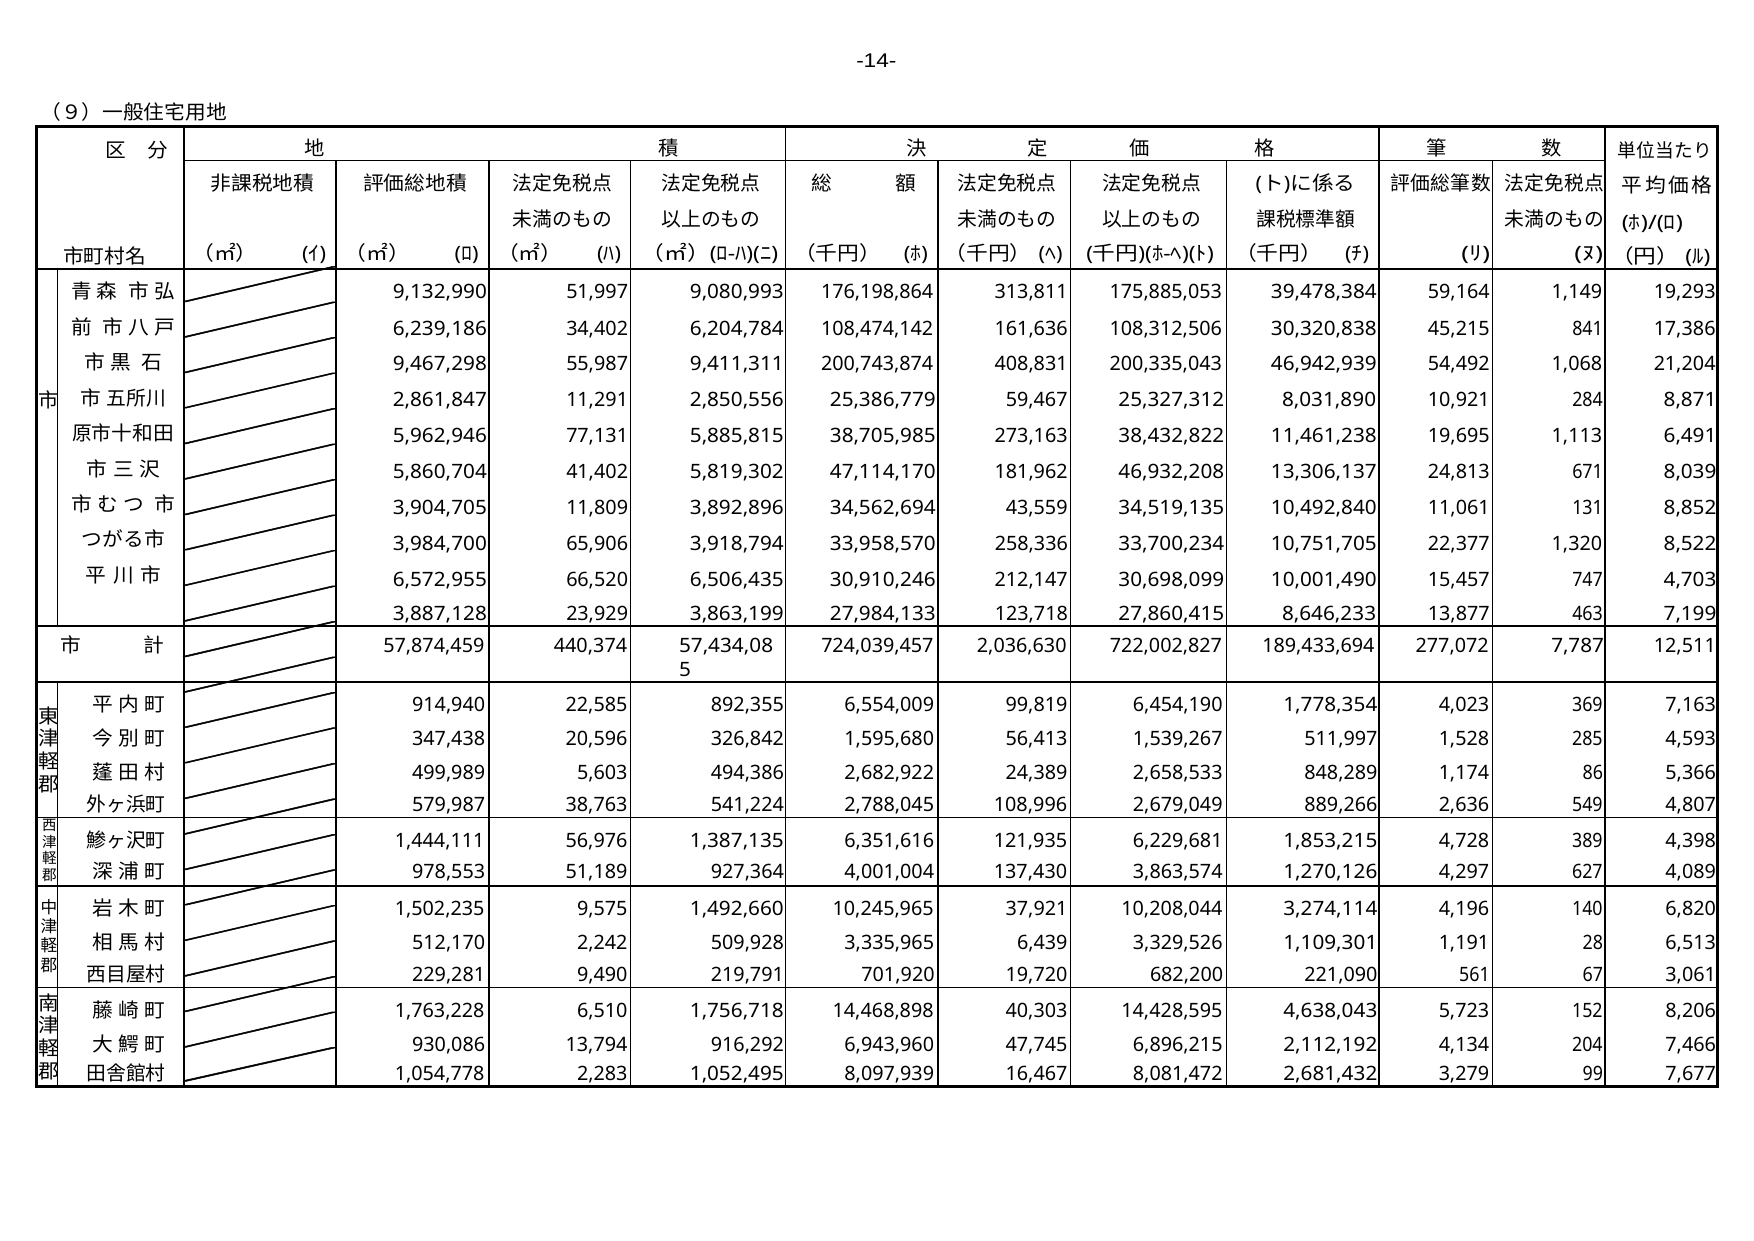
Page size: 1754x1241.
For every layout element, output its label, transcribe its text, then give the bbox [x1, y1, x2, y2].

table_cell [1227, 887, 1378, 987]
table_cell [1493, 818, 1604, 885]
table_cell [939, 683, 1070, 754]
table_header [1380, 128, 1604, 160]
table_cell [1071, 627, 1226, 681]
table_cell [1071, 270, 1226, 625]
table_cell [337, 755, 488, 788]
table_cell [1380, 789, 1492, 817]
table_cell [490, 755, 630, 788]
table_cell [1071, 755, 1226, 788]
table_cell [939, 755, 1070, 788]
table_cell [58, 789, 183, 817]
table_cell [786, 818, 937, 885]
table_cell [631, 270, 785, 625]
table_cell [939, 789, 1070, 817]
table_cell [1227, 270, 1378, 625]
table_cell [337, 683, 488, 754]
text （９）一般住宅用地 [40, 98, 1733, 125]
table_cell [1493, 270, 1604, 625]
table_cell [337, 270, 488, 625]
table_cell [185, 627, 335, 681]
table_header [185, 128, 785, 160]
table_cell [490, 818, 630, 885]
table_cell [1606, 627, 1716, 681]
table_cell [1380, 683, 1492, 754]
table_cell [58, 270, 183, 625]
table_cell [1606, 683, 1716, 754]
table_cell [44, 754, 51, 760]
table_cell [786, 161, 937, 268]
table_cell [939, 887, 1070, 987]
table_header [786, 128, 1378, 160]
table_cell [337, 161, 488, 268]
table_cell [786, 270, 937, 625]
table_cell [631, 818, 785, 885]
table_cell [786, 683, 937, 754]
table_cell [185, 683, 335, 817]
text -14- [358, 48, 1395, 71]
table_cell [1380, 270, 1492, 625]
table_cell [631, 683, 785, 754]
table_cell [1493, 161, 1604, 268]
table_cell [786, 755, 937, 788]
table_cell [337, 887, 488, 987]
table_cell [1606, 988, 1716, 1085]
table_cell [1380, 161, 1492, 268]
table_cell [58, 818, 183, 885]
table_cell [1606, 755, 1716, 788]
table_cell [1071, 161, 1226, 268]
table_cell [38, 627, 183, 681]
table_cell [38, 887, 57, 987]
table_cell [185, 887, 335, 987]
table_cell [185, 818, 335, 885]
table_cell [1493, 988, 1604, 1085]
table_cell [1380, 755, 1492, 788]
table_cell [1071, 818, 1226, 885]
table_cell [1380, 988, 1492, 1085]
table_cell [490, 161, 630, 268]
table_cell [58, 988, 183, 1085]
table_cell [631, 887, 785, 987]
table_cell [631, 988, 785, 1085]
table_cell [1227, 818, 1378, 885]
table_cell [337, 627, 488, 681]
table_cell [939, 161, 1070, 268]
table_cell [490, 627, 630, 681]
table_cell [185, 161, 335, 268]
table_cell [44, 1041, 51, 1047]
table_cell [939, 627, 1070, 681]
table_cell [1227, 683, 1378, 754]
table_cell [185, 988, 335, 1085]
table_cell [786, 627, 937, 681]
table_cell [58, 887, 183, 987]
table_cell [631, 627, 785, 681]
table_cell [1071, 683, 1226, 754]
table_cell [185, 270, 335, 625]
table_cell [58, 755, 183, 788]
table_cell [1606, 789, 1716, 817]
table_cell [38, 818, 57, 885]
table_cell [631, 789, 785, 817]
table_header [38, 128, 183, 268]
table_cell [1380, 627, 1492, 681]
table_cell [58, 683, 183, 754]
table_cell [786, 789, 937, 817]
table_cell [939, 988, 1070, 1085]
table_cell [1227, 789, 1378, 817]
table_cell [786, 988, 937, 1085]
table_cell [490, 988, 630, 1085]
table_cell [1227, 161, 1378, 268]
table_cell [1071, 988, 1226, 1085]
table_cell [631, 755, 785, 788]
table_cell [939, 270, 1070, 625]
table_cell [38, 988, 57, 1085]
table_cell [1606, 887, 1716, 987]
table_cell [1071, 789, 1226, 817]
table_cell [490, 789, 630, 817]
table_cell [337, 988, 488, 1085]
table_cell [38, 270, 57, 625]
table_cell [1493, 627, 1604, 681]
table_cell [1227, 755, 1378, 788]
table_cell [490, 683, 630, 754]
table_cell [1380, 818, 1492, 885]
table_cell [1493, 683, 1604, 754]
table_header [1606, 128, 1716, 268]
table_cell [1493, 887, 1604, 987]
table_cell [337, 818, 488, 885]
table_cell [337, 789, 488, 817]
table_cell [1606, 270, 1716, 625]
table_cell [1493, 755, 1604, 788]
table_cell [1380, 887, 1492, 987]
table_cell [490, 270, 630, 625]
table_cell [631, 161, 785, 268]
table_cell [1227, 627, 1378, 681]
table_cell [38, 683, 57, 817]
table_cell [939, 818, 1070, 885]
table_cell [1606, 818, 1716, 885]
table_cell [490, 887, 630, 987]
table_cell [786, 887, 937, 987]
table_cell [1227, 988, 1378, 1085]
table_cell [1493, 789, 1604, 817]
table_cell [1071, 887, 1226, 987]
